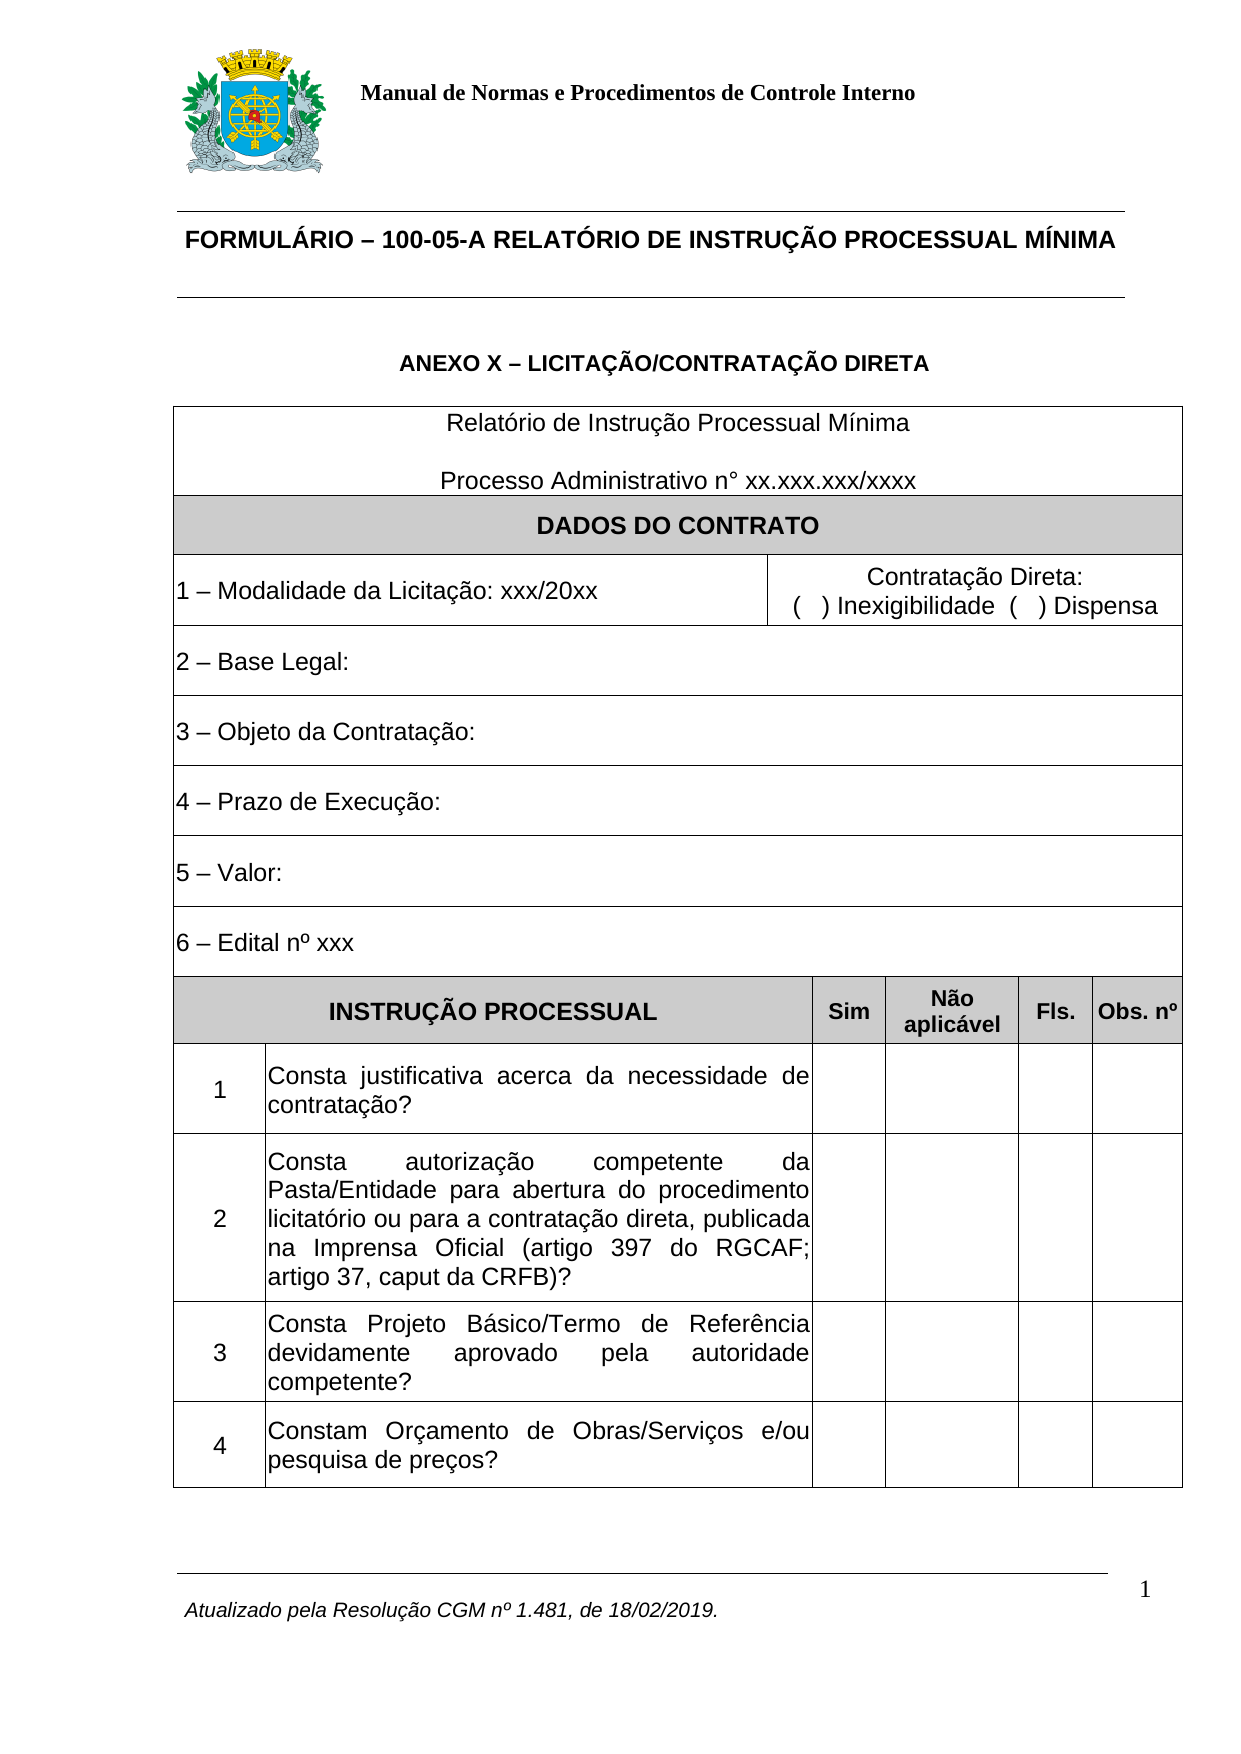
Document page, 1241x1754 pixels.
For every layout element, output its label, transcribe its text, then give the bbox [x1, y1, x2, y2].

table_cell [886, 1134, 1018, 1301]
table_cell Obs. nº [1093, 977, 1182, 1043]
table_cell Fls. [1019, 977, 1092, 1043]
table_header FORMULÁRIO – 100-05-A RELATÓRIO DE INSTRUÇÃO PROCESSUAL MÍNIMA [177, 212, 1125, 297]
table_cell [1093, 1134, 1182, 1301]
table_cell [813, 1302, 885, 1401]
table_cell [1093, 1302, 1182, 1401]
table_cell [813, 1402, 885, 1487]
table_cell [813, 1044, 885, 1133]
table_cell Não aplicável [886, 977, 1018, 1043]
table_cell 1 [174, 1044, 265, 1133]
table_cell [1019, 1134, 1092, 1301]
picture [177, 44, 332, 178]
table_cell 4 – Prazo de Execução: [174, 766, 1182, 835]
table_cell 3 [174, 1302, 265, 1401]
table_cell 5 – Valor: [174, 836, 1182, 906]
table_cell Contratação Direta: ( ) Inexigibilidade ( ) Dispensa [768, 555, 1182, 624]
table_cell [1019, 1402, 1092, 1487]
table_cell Sim [813, 977, 885, 1043]
table_cell 2 – Base Legal: [174, 626, 1182, 695]
text ANEXO X – LICITAÇÃO/CONTRATAÇÃO DIRETA [177, 350, 1152, 377]
table_cell Constam Orçamento de Obras/Serviços e/ou pesquisa de preços? [266, 1402, 812, 1487]
table_cell [813, 1134, 885, 1301]
table_cell 1 – Modalidade da Licitação: xxx/20xx [174, 555, 767, 624]
table_cell 2 [174, 1134, 265, 1301]
table_cell Dados do CONTRATO [174, 496, 1182, 554]
table_cell [886, 1302, 1018, 1401]
table_cell 3 – Objeto da Contratação: [174, 696, 1182, 765]
table_cell [1093, 1402, 1182, 1487]
table_cell Consta justificativa acerca da necessidade de contratação? [266, 1044, 812, 1133]
table_header Relatório de Instrução Processual Mínima Processo Administrativo n° xx.xxx.xxx/xxxx [174, 407, 1182, 494]
table_cell [886, 1044, 1018, 1133]
table_cell [1019, 1302, 1092, 1401]
table_cell [886, 1402, 1018, 1487]
table_cell 6 – Edital nº xxx [174, 907, 1182, 976]
table_cell INSTRUÇÃO PROCESSUAL [174, 977, 812, 1043]
table_cell Consta Projeto Básico/Termo de Referência devidamente aprovado pela autoridade competente? [266, 1302, 812, 1401]
table_cell [1019, 1044, 1092, 1133]
table_cell [1093, 1044, 1182, 1133]
table_cell 4 [174, 1402, 265, 1487]
table_cell Consta autorização competente da Pasta/Entidade para abertura do procedimento licitatório ou para a contratação direta, publicada na Imprensa Oficial (artigo 397 do RGCAF; artigo 37, caput da CRFB)? [266, 1134, 812, 1301]
